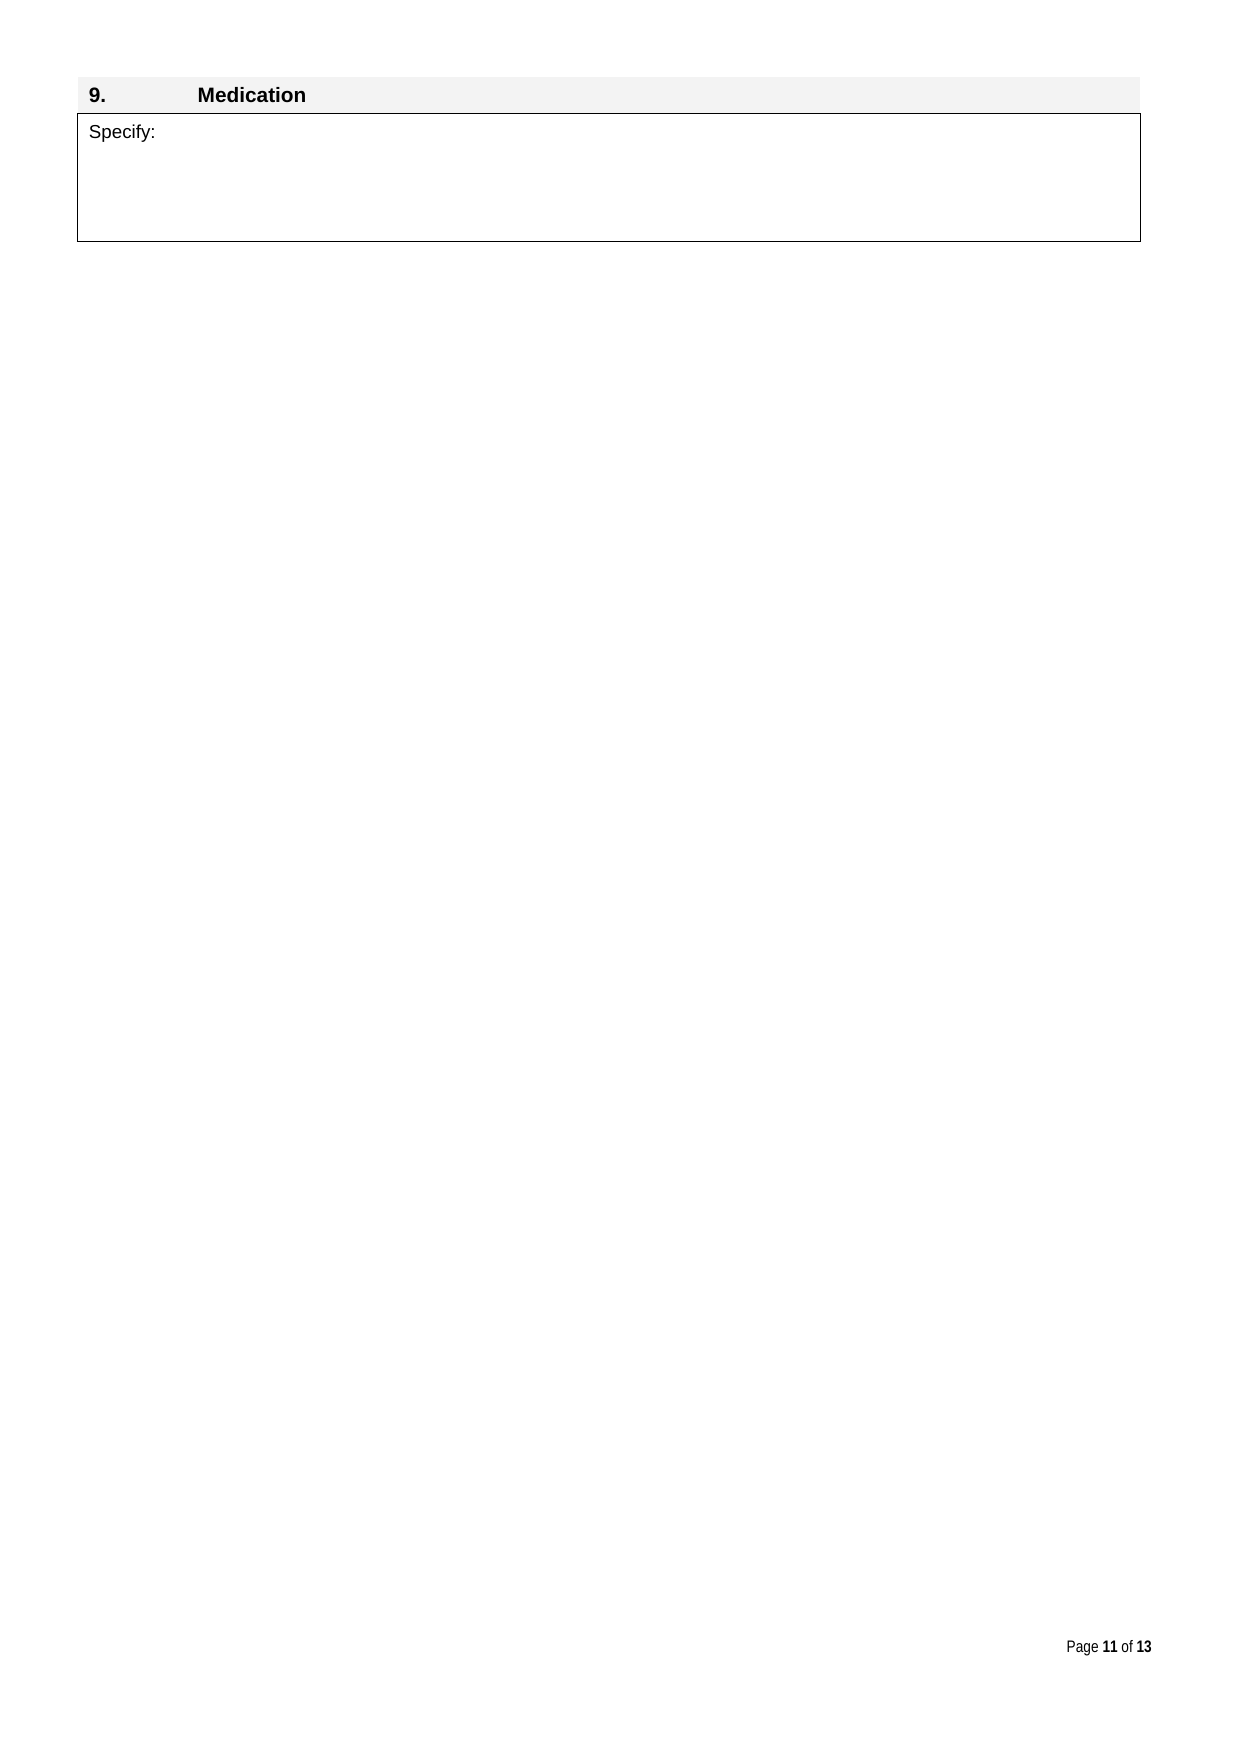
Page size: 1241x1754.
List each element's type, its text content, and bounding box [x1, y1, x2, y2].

table_header 9. [78, 77, 186, 113]
table_cell Specify: [78, 114, 1140, 241]
table_header Medication [186, 77, 1140, 113]
